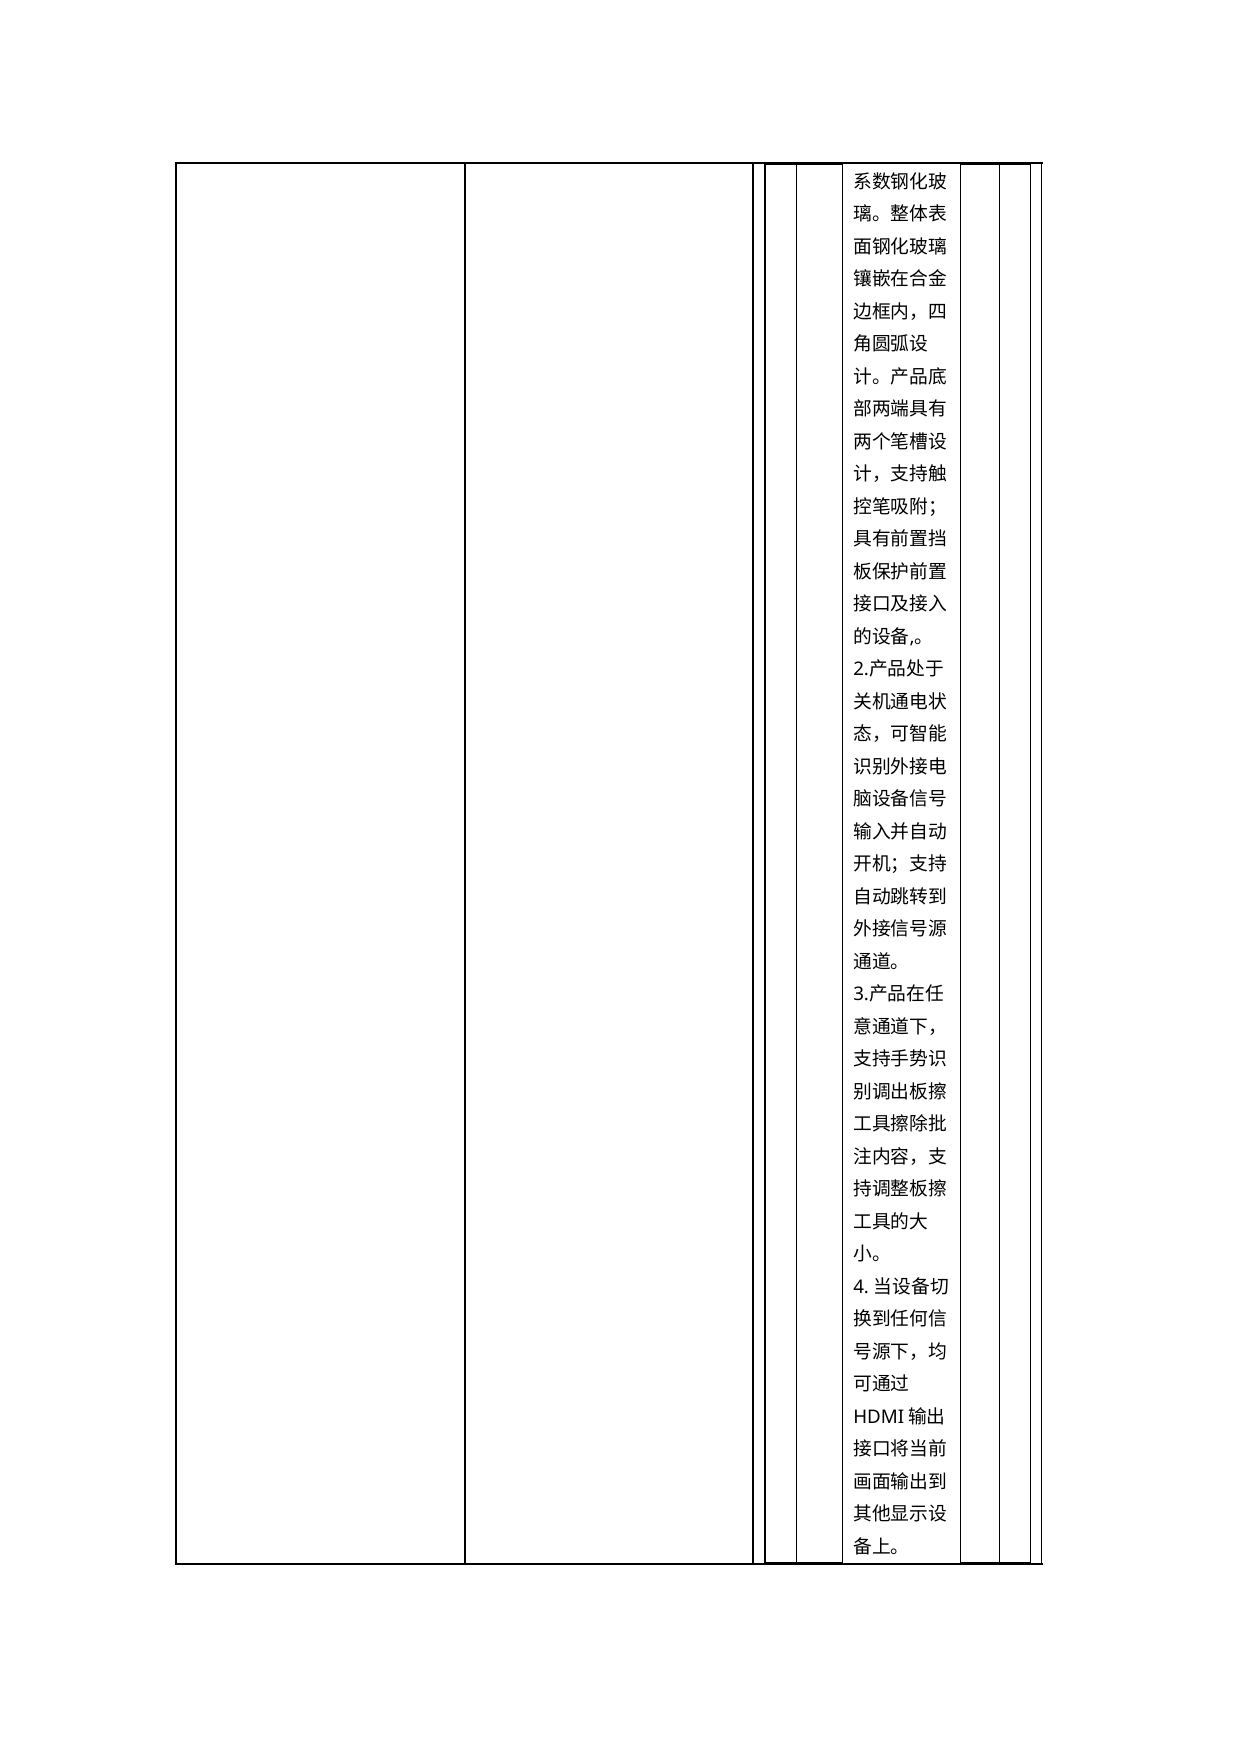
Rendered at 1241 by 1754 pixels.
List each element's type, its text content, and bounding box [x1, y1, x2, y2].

table_cell [843, 164, 960, 1563]
table_cell 1 [177, 164, 464, 1563]
table_cell [466, 164, 752, 1563]
table_cell [797, 165, 842, 1562]
table_cell [961, 165, 999, 1562]
table_cell [766, 165, 796, 1562]
table_cell [754, 164, 764, 1563]
table_cell [1031, 164, 1041, 1563]
table_cell [1000, 165, 1030, 1562]
